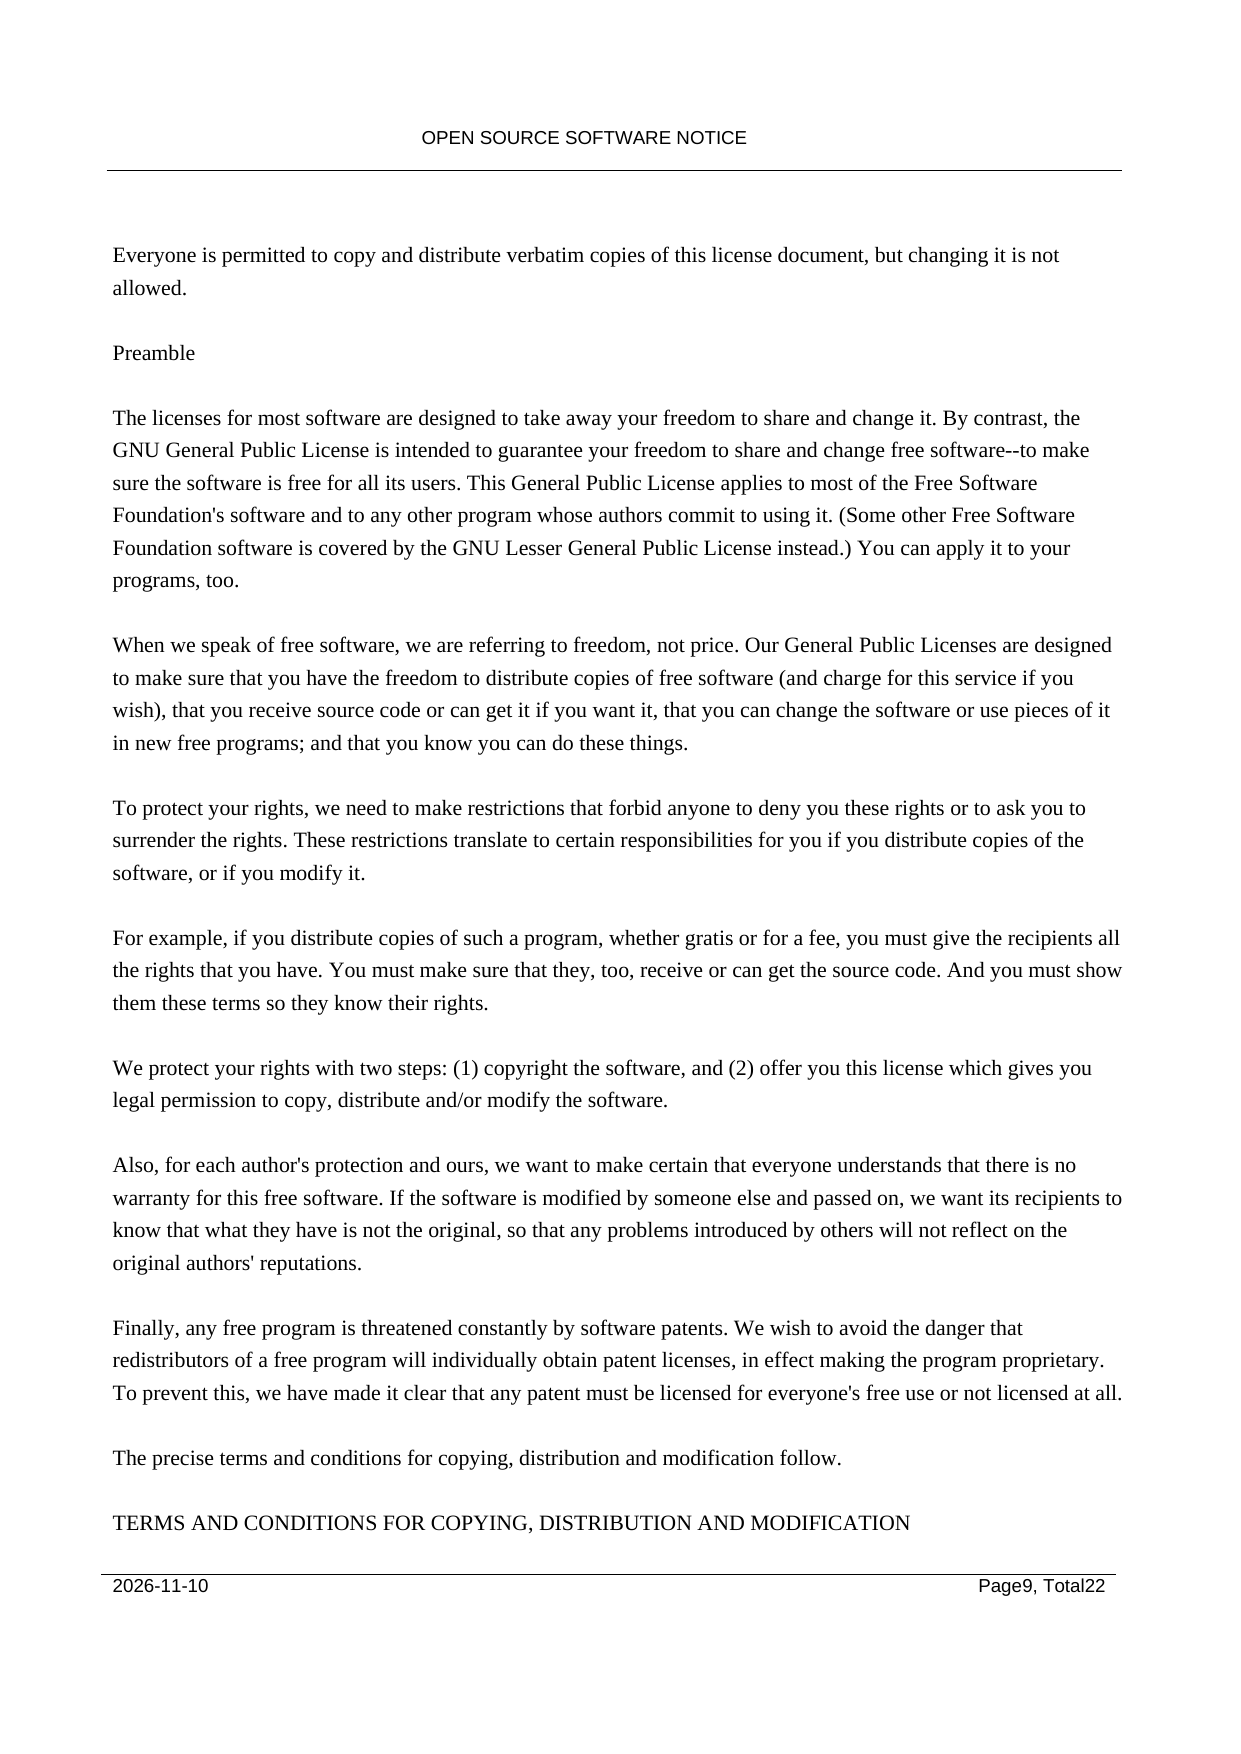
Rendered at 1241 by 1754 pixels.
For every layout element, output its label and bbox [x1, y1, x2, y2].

text [112, 206, 1128, 1539]
